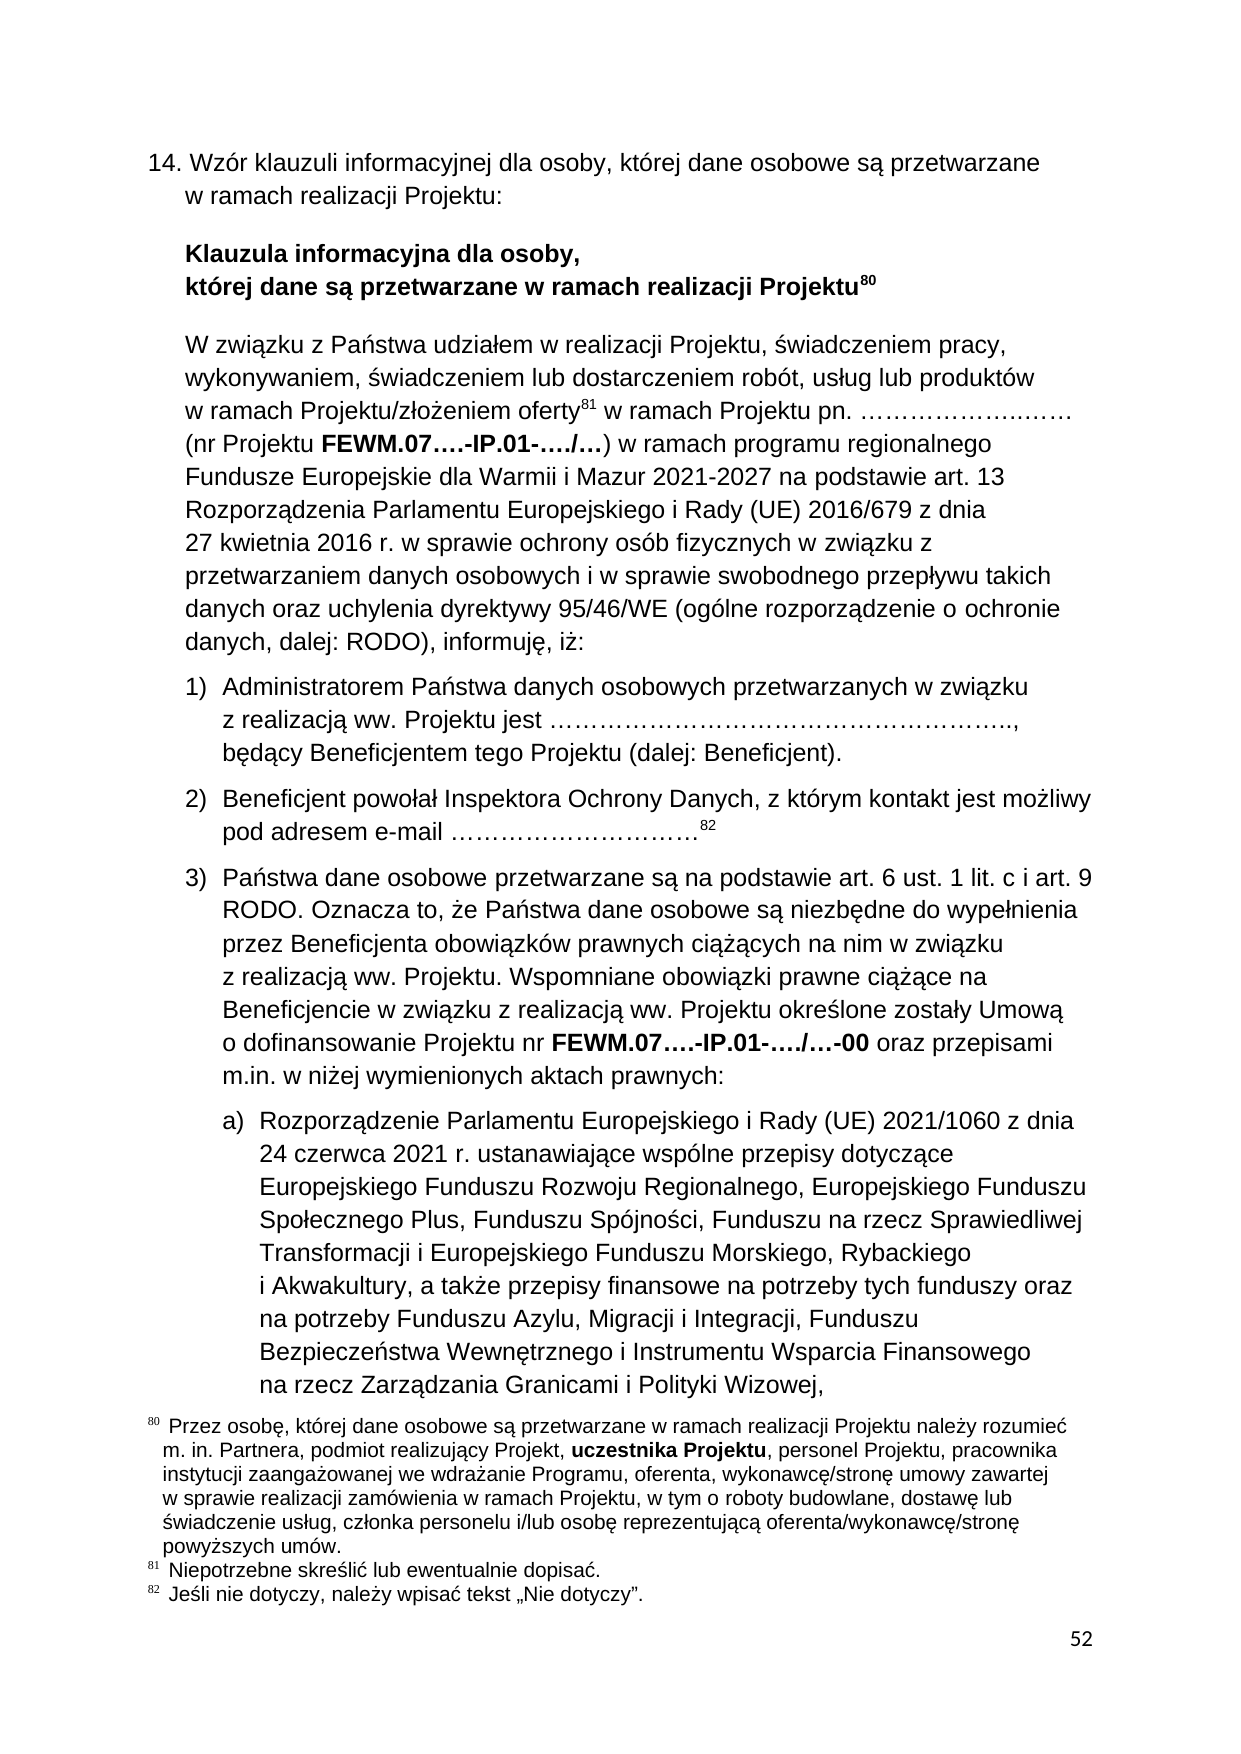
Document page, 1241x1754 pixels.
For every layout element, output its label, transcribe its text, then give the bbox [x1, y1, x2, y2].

text W związku z Państwa udziałem w realizacji Projektu, świadczeniem pracy, wykonywaniem, świadczeniem lub dostarczeniem robót, usług lub produktów w ramach Projektu/złożeniem oferty w ramach Projektu pn. ………………..…… (nr Projektu FEWM.07….-IP.01-…./…) w ramach programu regionalnego Fundusze Europejskie dla Warmii i Mazur 2021-2027 na podstawie art. 13 Rozporządzenia Parlamentu Europejskiego i Rady (UE) 2016/679 z dnia 27 kwietnia 2016 r. w sprawie ochrony osób fizycznych w związku z przetwarzaniem danych osobowych i w sprawie swobodnego przepływu takich danych oraz uchylenia dyrektywy 95/46/WE (ogólne rozporządzenie o ochronie danych, dalej: RODO), informuję, iż: [185, 330, 1093, 656]
list Państwa dane osobowe przetwarzane są na podstawie art. 6 ust. 1 lit. c i art. 9 RODO. Oznacza to, że Państwa dane osobowe są niezbędne do wypełnienia przez Beneficjenta obowiązków prawnych ciążących na nim w związku z realizacją ww. Projektu. Wspomniane obowiązki prawne ciążące na Beneficjencie w związku z realizacją ww. Projektu określone zostały Umową o dofinansowanie Projektu nr FEWM.07….-IP.01-…./…-00 oraz przepisami m.in. w niżej wymienionych aktach prawnych: [185, 862, 1093, 1089]
text Klauzula informacyjna dla osoby, której dane są przetwarzane w ramach realizacji Projektu [185, 239, 1093, 300]
list Rozporządzenie Parlamentu Europejskiego i Rady (UE) 2021/1060 z dnia 24 czerwca 2021 r. ustanawiające wspólne przepisy dotyczące Europejskiego Funduszu Rozwoju Regionalnego, Europejskiego Funduszu Społecznego Plus, Funduszu Spójności, Funduszu na rzecz Sprawiedliwej Transformacji i Europejskiego Funduszu Morskiego, Rybackiego i Akwakultury, a także przepisy finansowe na potrzeby tych funduszy oraz na potrzeby Funduszu Azylu, Migracji i Integracji, Funduszu Bezpieczeństwa Wewnętrznego i Instrumentu Wsparcia Finansowego na rzecz Zarządzania Granicami i Polityki Wizowej, [222, 1106, 1093, 1399]
list Beneficjent powołał Inspektora Ochrony Danych, z którym kontakt jest możliwy pod adresem e-mail ………………………… [185, 784, 1093, 846]
list Administratorem Państwa danych osobowych przetwarzanych w związku z realizacją ww. Projektu jest ……………………………………………….., będący Beneficjentem tego Projektu (dalej: Beneficjent). [185, 672, 1093, 767]
text 14. Wzór klauzuli informacyjnej dla osoby, której dane osobowe są przetwarzane w ramach realizacji Projektu: [148, 148, 1093, 209]
